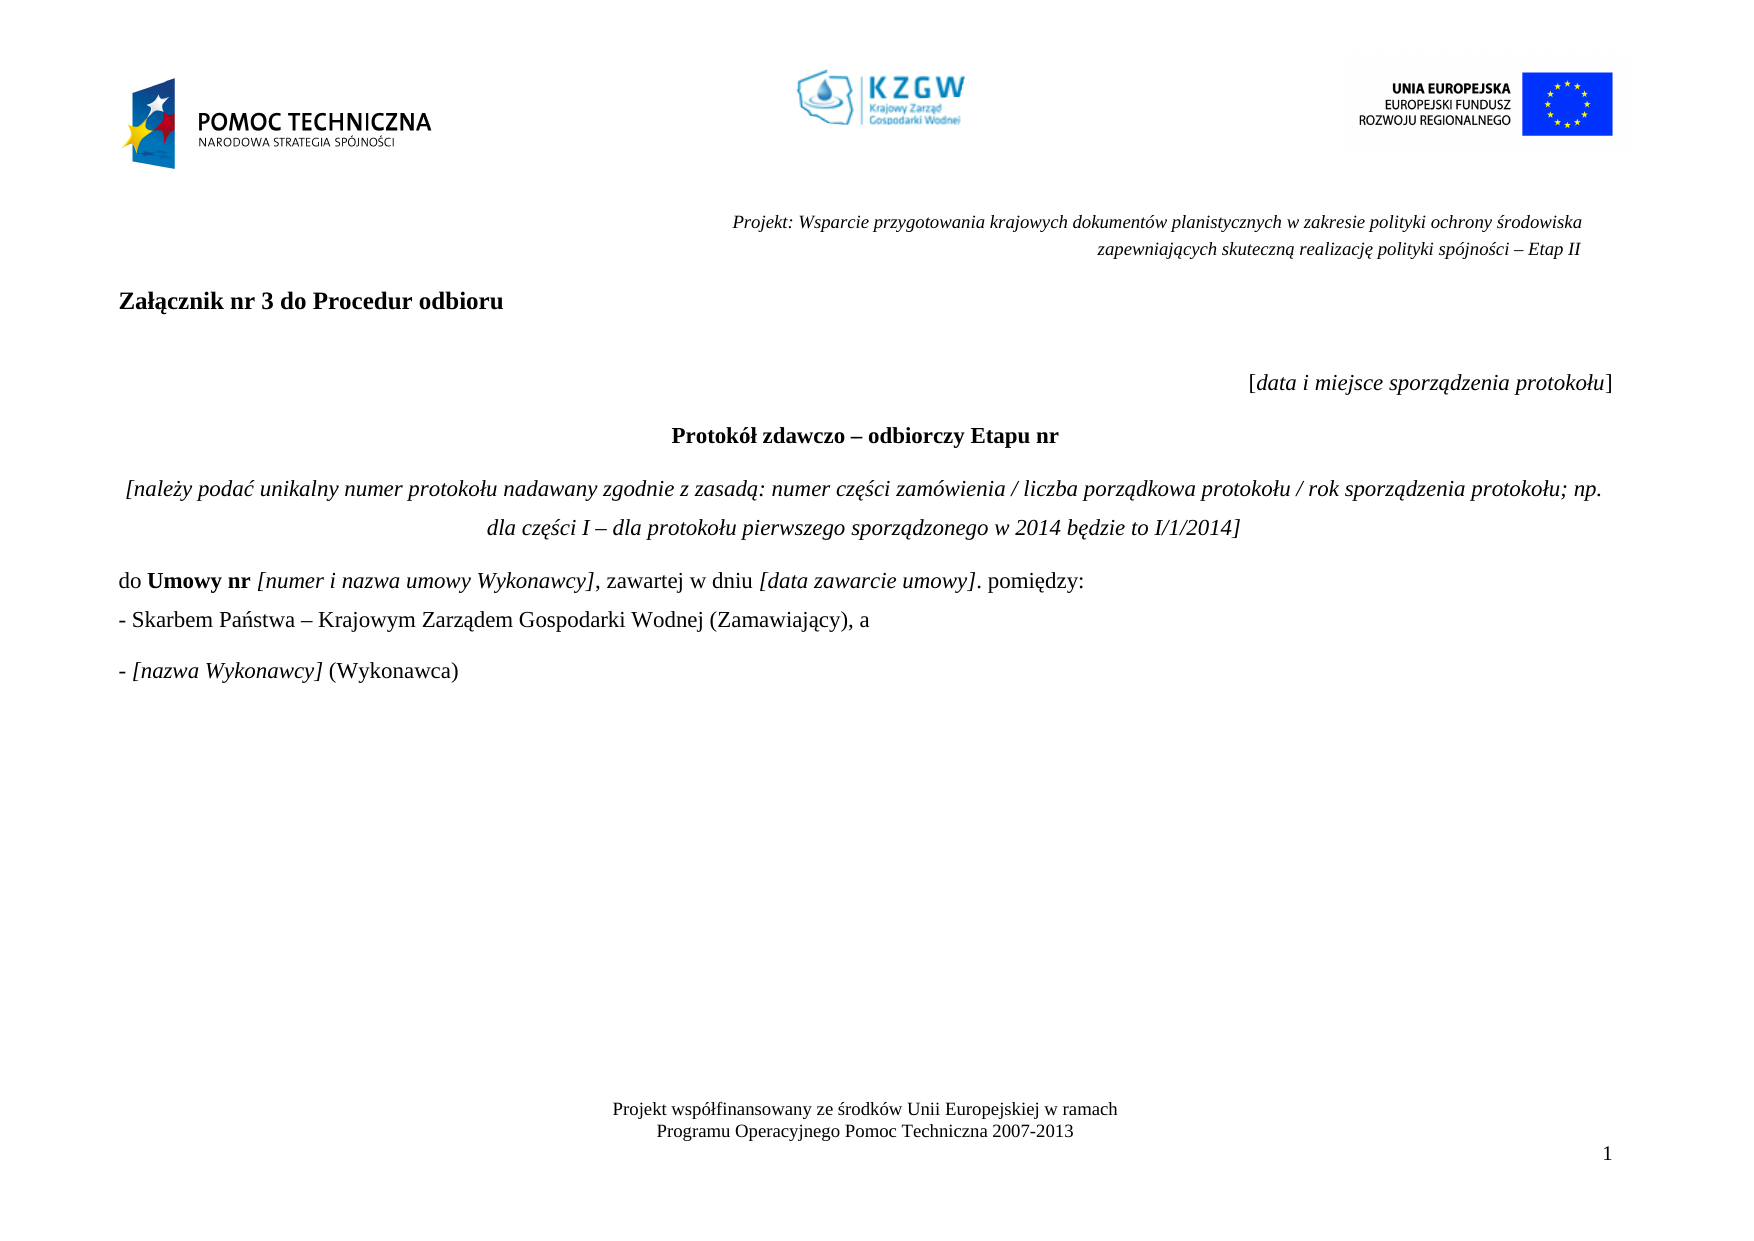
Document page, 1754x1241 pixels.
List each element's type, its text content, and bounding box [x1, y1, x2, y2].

picture [1341, 52, 1629, 153]
text [należy podać unikalny numer protokołu nadawany zgodnie z zasadą: numer części zamówienia / liczba porządkowa protokołu / rok sporządzenia protokołu; np. dla części I – dla protokołu pierwszego sporządzonego w 2014 będzie to I/1/2014] [118, 475, 1612, 541]
picture [118, 58, 452, 176]
text do Umowy nr [numer i nazwa umowy Wykonawcy], zawartej w dniu [data zawarcie umowy]. pomiędzy: [118, 567, 1612, 593]
text - Skarbem Państwa – Krajowym Zarządem Gospodarki Wodnej (Zamawiający), a [118, 606, 1612, 632]
text [data i miejsce sporządzenia protokołu] [118, 369, 1612, 395]
text Protokół zdawczo – odbiorczy Etapu nr [118, 422, 1612, 448]
text Załącznik nr 3 do Procedur odbioru [118, 286, 1583, 315]
text - [nazwa Wykonawcy] (Wykonawca) [118, 657, 1612, 684]
